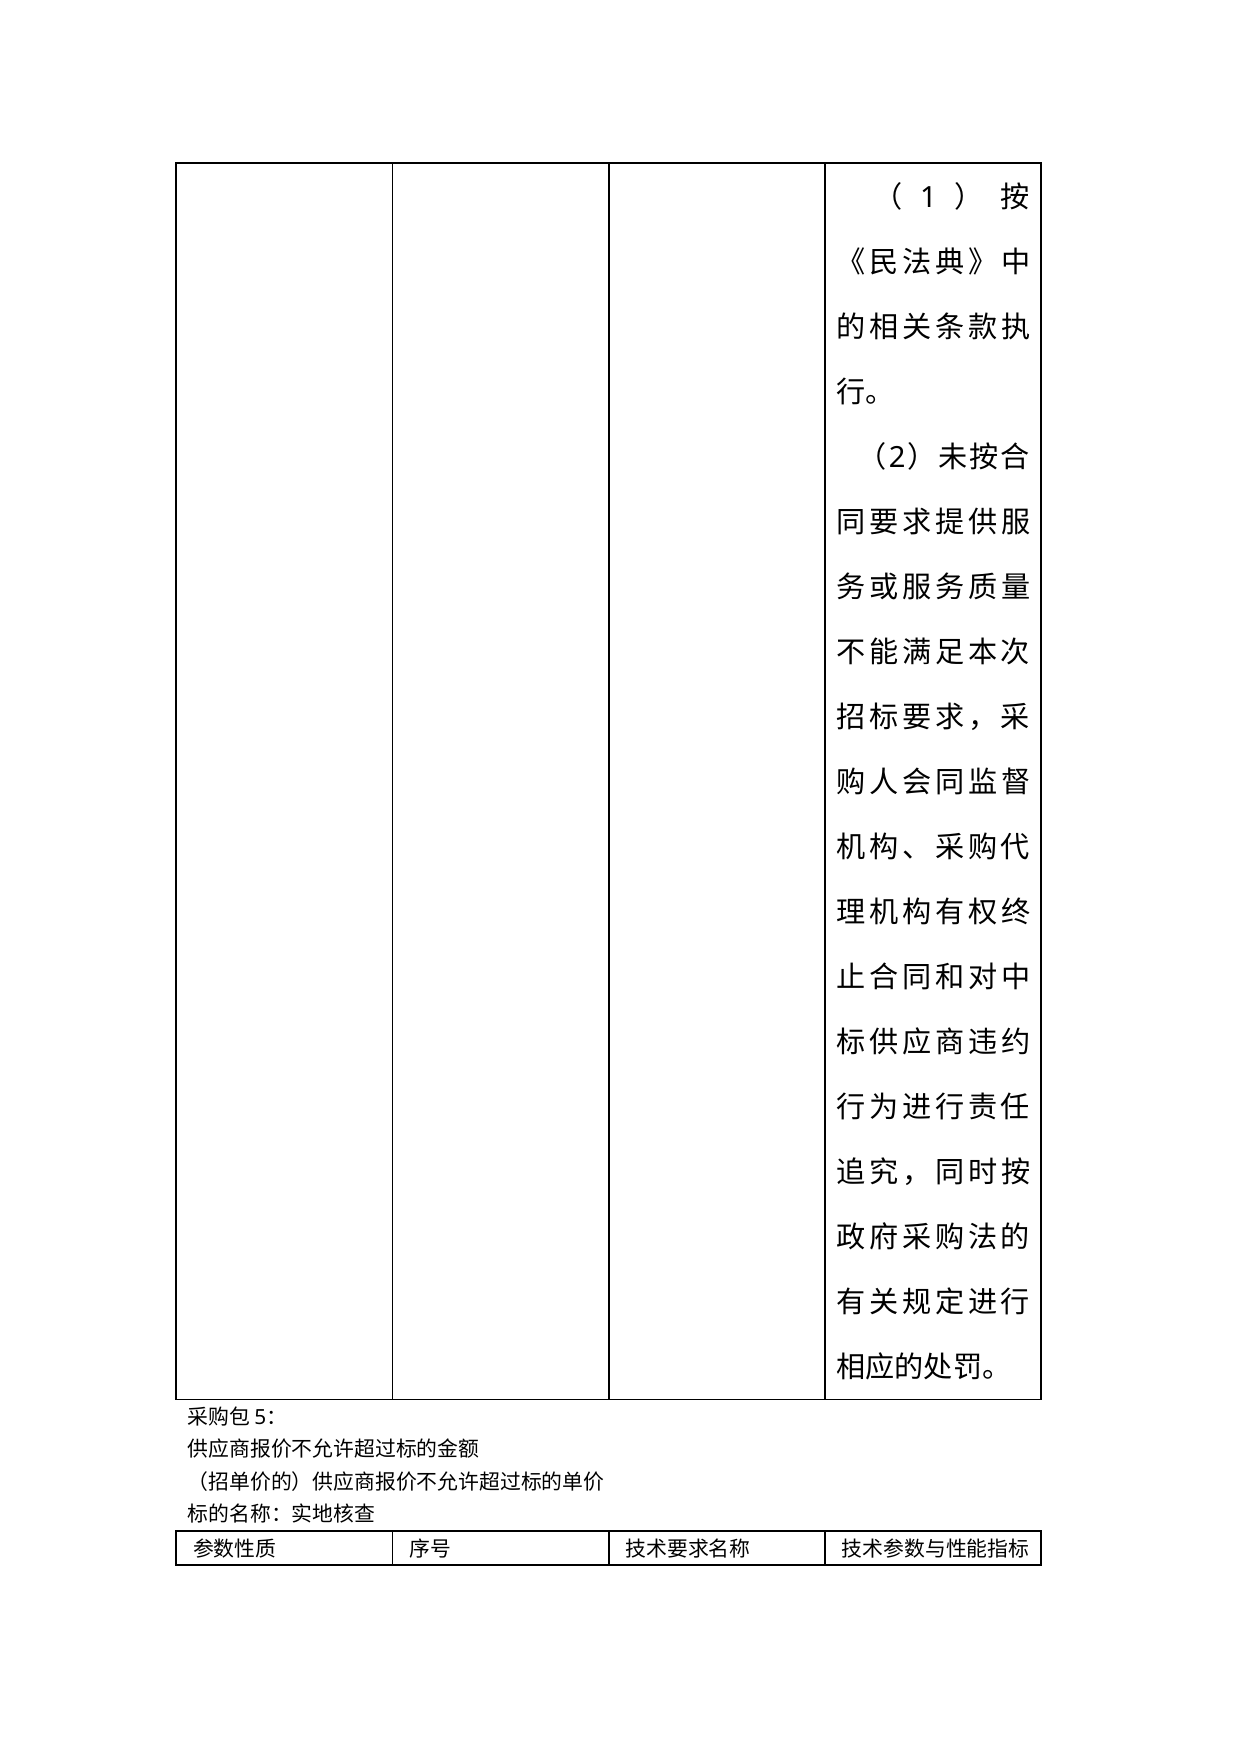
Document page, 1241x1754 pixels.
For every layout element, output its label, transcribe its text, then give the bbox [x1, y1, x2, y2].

table_header 参数性质 [177, 1532, 392, 1564]
text 标的名称：实地核查 [187, 1498, 1053, 1530]
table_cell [826, 164, 1040, 1398]
text （招单价的）供应商报价不允许超过标的单价 [187, 1465, 1053, 1498]
table_header 技术参数与性能指标 [826, 1532, 1040, 1564]
table_cell [610, 164, 824, 1398]
table_cell 1 [393, 164, 608, 1398]
table_header 序号 [393, 1532, 608, 1564]
text 供应商报价不允许超过标的金额 [187, 1433, 1053, 1465]
table_cell [177, 164, 392, 1398]
table_header 技术要求名称 [610, 1532, 824, 1564]
text 采购包5： [187, 1400, 1053, 1433]
